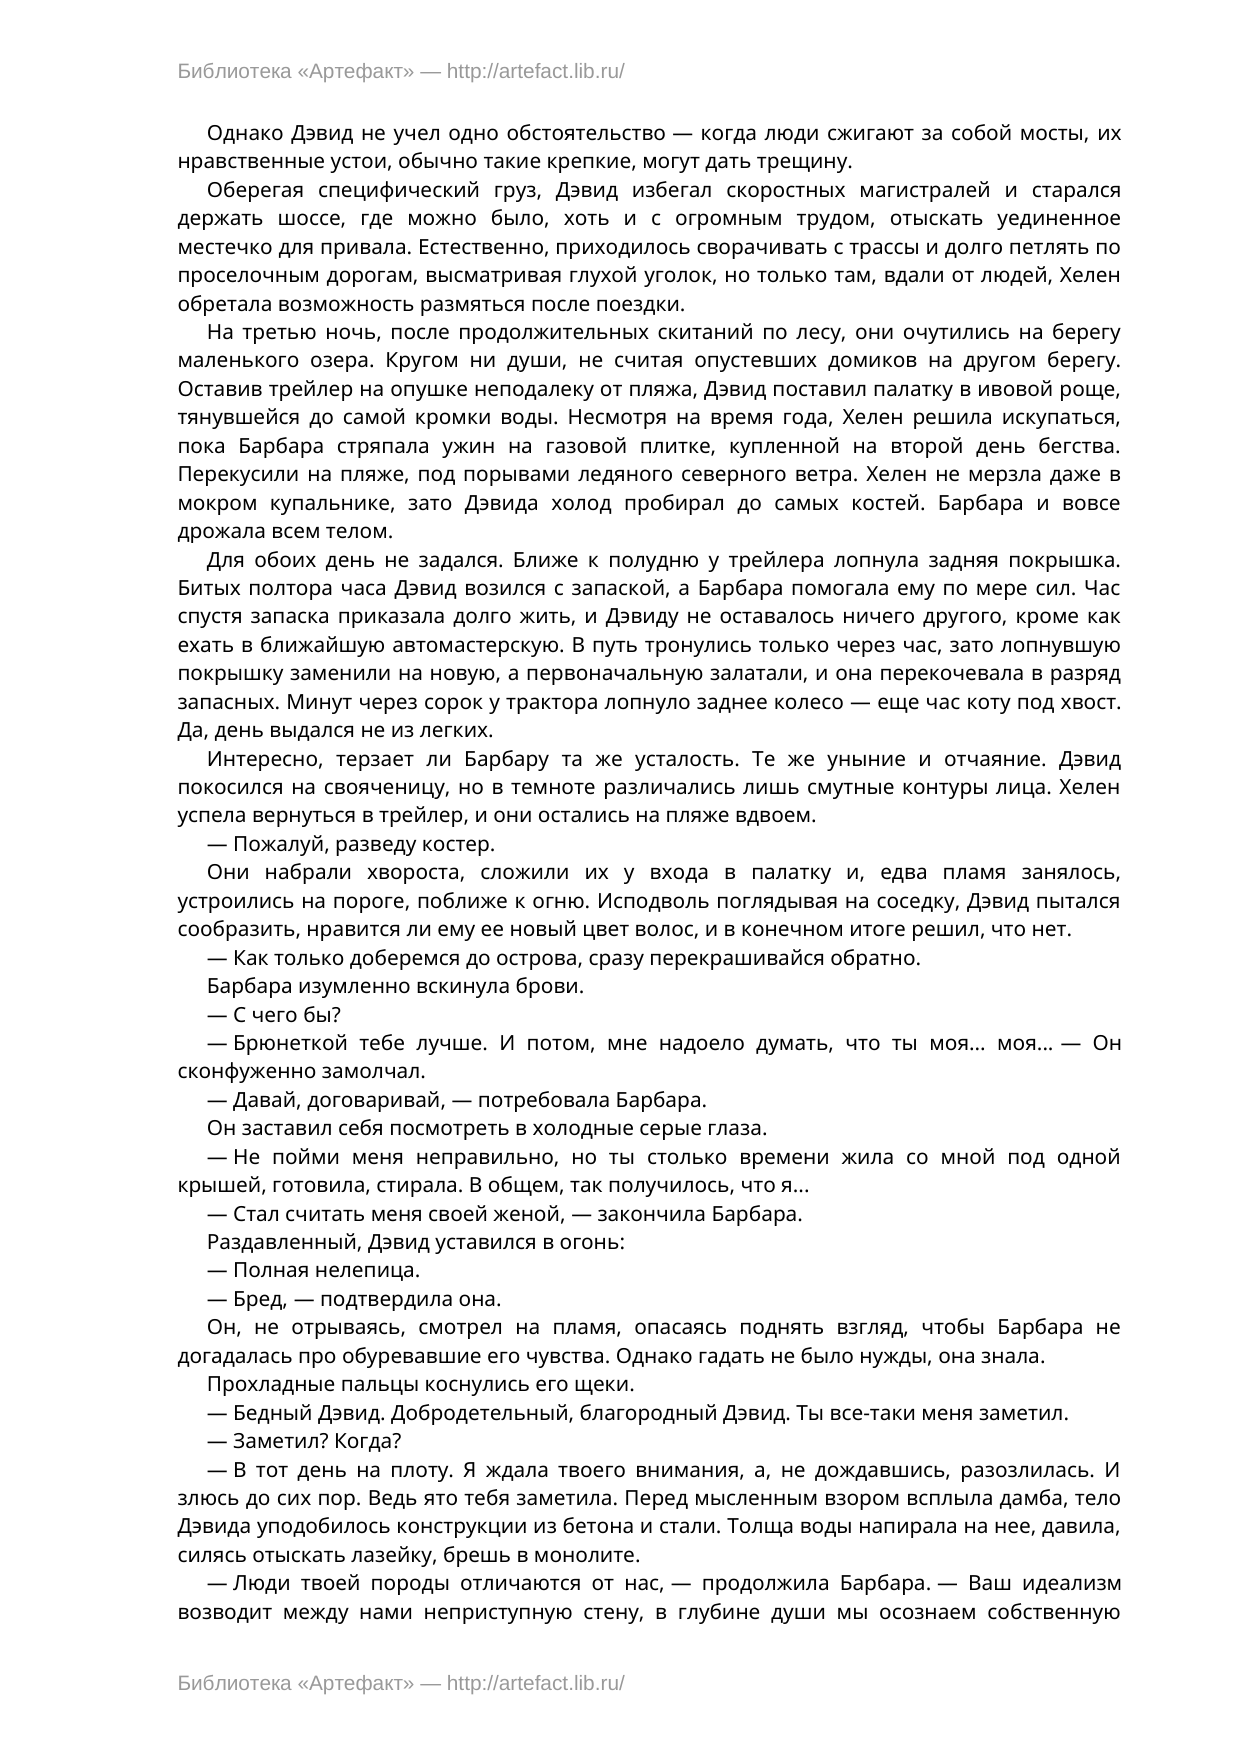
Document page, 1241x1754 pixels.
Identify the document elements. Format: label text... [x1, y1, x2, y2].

text — Давай, договаривай, — потребовала Барбара. [177, 1085, 1122, 1113]
text Он, не отрываясь, смотрел на пламя, опасаясь поднять взгляд, чтобы Барбара не догадалась про обуревавшие его чувства. Однако гадать не было нужды, она знала. [177, 1312, 1122, 1369]
text Однако Дэвид не учел одно обстоятельство — когда люди сжигают за собой мосты, их нравственные устои, обычно такие крепкие, могут дать трещину. [177, 118, 1122, 175]
text — Как только доберемся до острова, сразу перекрашивайся обратно. [177, 943, 1122, 971]
text Интересно, терзает ли Барбару та же усталость. Те же уныние и отчаяние. Дэвид покосился на свояченицу, но в темноте различались лишь смутные контуры лица. Хелен успела вернуться в трейлер, и они остались на пляже вдвоем. [177, 744, 1122, 829]
text Он заставил себя посмотреть в холодные серые глаза. [177, 1113, 1122, 1142]
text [177, 1568, 1122, 1625]
text — Брюнеткой тебе лучше. И потом, мне надоело думать, что ты моя... моя... — Он сконфуженно замолчал. [177, 1028, 1122, 1085]
text — В тот день на плоту. Я ждала твоего внимания, а, не дождавшись, разозлилась. И злюсь до сих пор. Ведь ято тебя заметила. Перед мысленным взором всплыла дамба, тело Дэвида уподобилось конструкции из бетона и стали. Толща воды напирала на нее, давила, силясь отыскать лазейку, брешь в монолите. [177, 1455, 1122, 1568]
text Прохладные пальцы коснулись его щеки. [177, 1369, 1122, 1398]
text — Стал считать меня своей женой, — закончила Барбара. [177, 1199, 1122, 1227]
text Они набрали хвороста, сложили их у входа в палатку и, едва пламя занялось, устроились на пороге, поближе к огню. Исподволь поглядывая на соседку, Дэвид пытался сообразить, нравится ли ему ее новый цвет волос, и в конечном итоге решил, что нет. [177, 857, 1122, 943]
text Оберегая специфический груз, Дэвид избегал скоростных магистралей и старался держать шоссе, где можно было, хоть и с огромным трудом, отыскать уединенное местечко для привала. Естественно, приходилось сворачивать с трассы и долго петлять по проселочным дорогам, высматривая глухой уголок, но только там, вдали от людей, Хелен обретала возможность размяться после поездки. [177, 175, 1122, 317]
text — С чего бы? [177, 1000, 1122, 1028]
text — Полная нелепица. [177, 1256, 1122, 1284]
text — Заметил? Когда? [177, 1426, 1122, 1455]
text — Бедный Дэвид. Добродетельный, благородный Дэвид. Ты все-таки меня заметил. [177, 1398, 1122, 1426]
text Раздавленный, Дэвид уставился в огонь: [177, 1227, 1122, 1256]
text Для обоих день не задался. Ближе к полудню у трейлера лопнула задняя покрышка. Битых полтора часа Дэвид возился с запаской, а Барбара помогала ему по мере сил. Час спустя запаска приказала долго жить, и Дэвиду не оставалось ничего другого, кроме как ехать в ближайшую автомастерскую. В путь тронулись только через час, зато лопнувшую покрышку заменили на новую, а первоначальную залатали, и она перекочевала в разряд запасных. Минут через сорок у трактора лопнуло заднее колесо — еще час коту под хвост. Да, день выдался не из легких. [177, 545, 1122, 744]
text — Не пойми меня неправильно, но ты столько времени жила со мной под одной крышей, готовила, стирала. В общем, так получилось, что я... [177, 1142, 1122, 1199]
text На третью ночь, после продолжительных скитаний по лесу, они очутились на берегу маленького озера. Кругом ни души, не считая опустевших домиков на другом берегу. Оставив трейлер на опушке неподалеку от пляжа, Дэвид поставил палатку в ивовой роще, тянувшейся до самой кромки воды. Несмотря на время года, Хелен решила искупаться, пока Барбара стряпала ужин на газовой плитке, купленной на второй день бегства. Перекусили на пляже, под порывами ледяного северного ветра. Хелен не мерзла даже в мокром купальнике, зато Дэвида холод пробирал до самых костей. Барбара и вовсе дрожала всем телом. [177, 317, 1122, 545]
text — Бред, — подтвердила она. [177, 1284, 1122, 1312]
text Барбара изумленно вскинула брови. [177, 971, 1122, 1000]
text — Пожалуй, разведу костер. [177, 829, 1122, 857]
